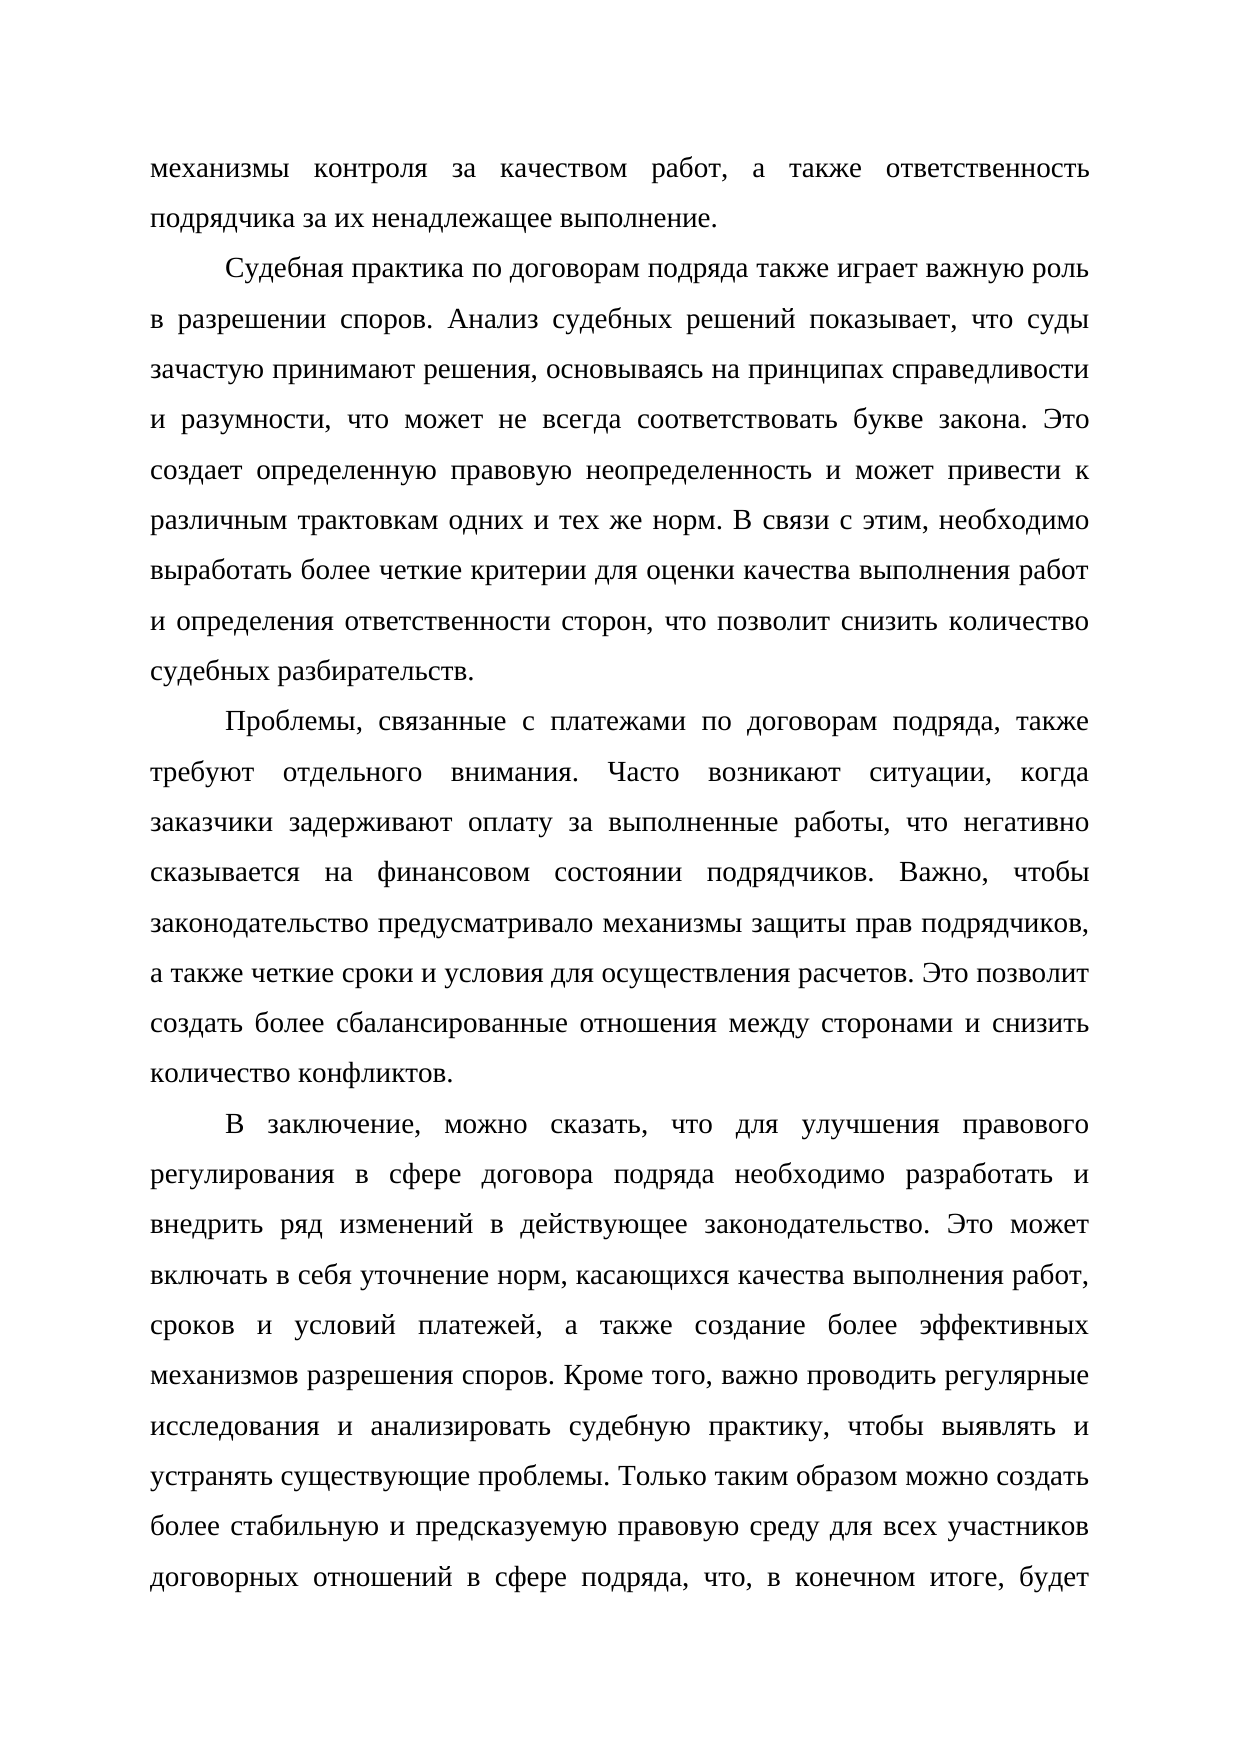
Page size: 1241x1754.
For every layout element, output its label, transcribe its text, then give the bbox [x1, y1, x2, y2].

text Проблемы, связанные с платежами по договорам подряда, также требуют отдельного внимания. Часто возникают ситуации, когда заказчики задерживают оплату за выполненные работы, что негативно сказывается на финансовом состоянии подрядчиков. Важно, чтобы законодательство предусматривало механизмы защиты прав подрядчиков, а также четкие сроки и условия для осуществления расчетов. Это позволит создать более сбалансированные отношения между сторонами и снизить количество конфликтов. [150, 703, 1090, 1089]
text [150, 150, 1090, 234]
text Судебная практика по договорам подряда также играет важную роль в разрешении споров. Анализ судебных решений показывает, что суды зачастую принимают решения, основываясь на принципах справедливости и разумности, что может не всегда соответствовать букве закона. Это создает определенную правовую неопределенность и может привести к различным трактовкам одних и тех же норм. В связи с этим, необходимо выработать более четкие критерии для оценки качества выполнения работ и определения ответственности сторон, что позволит снизить количество судебных разбирательств. [150, 251, 1090, 687]
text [150, 1106, 1090, 1592]
